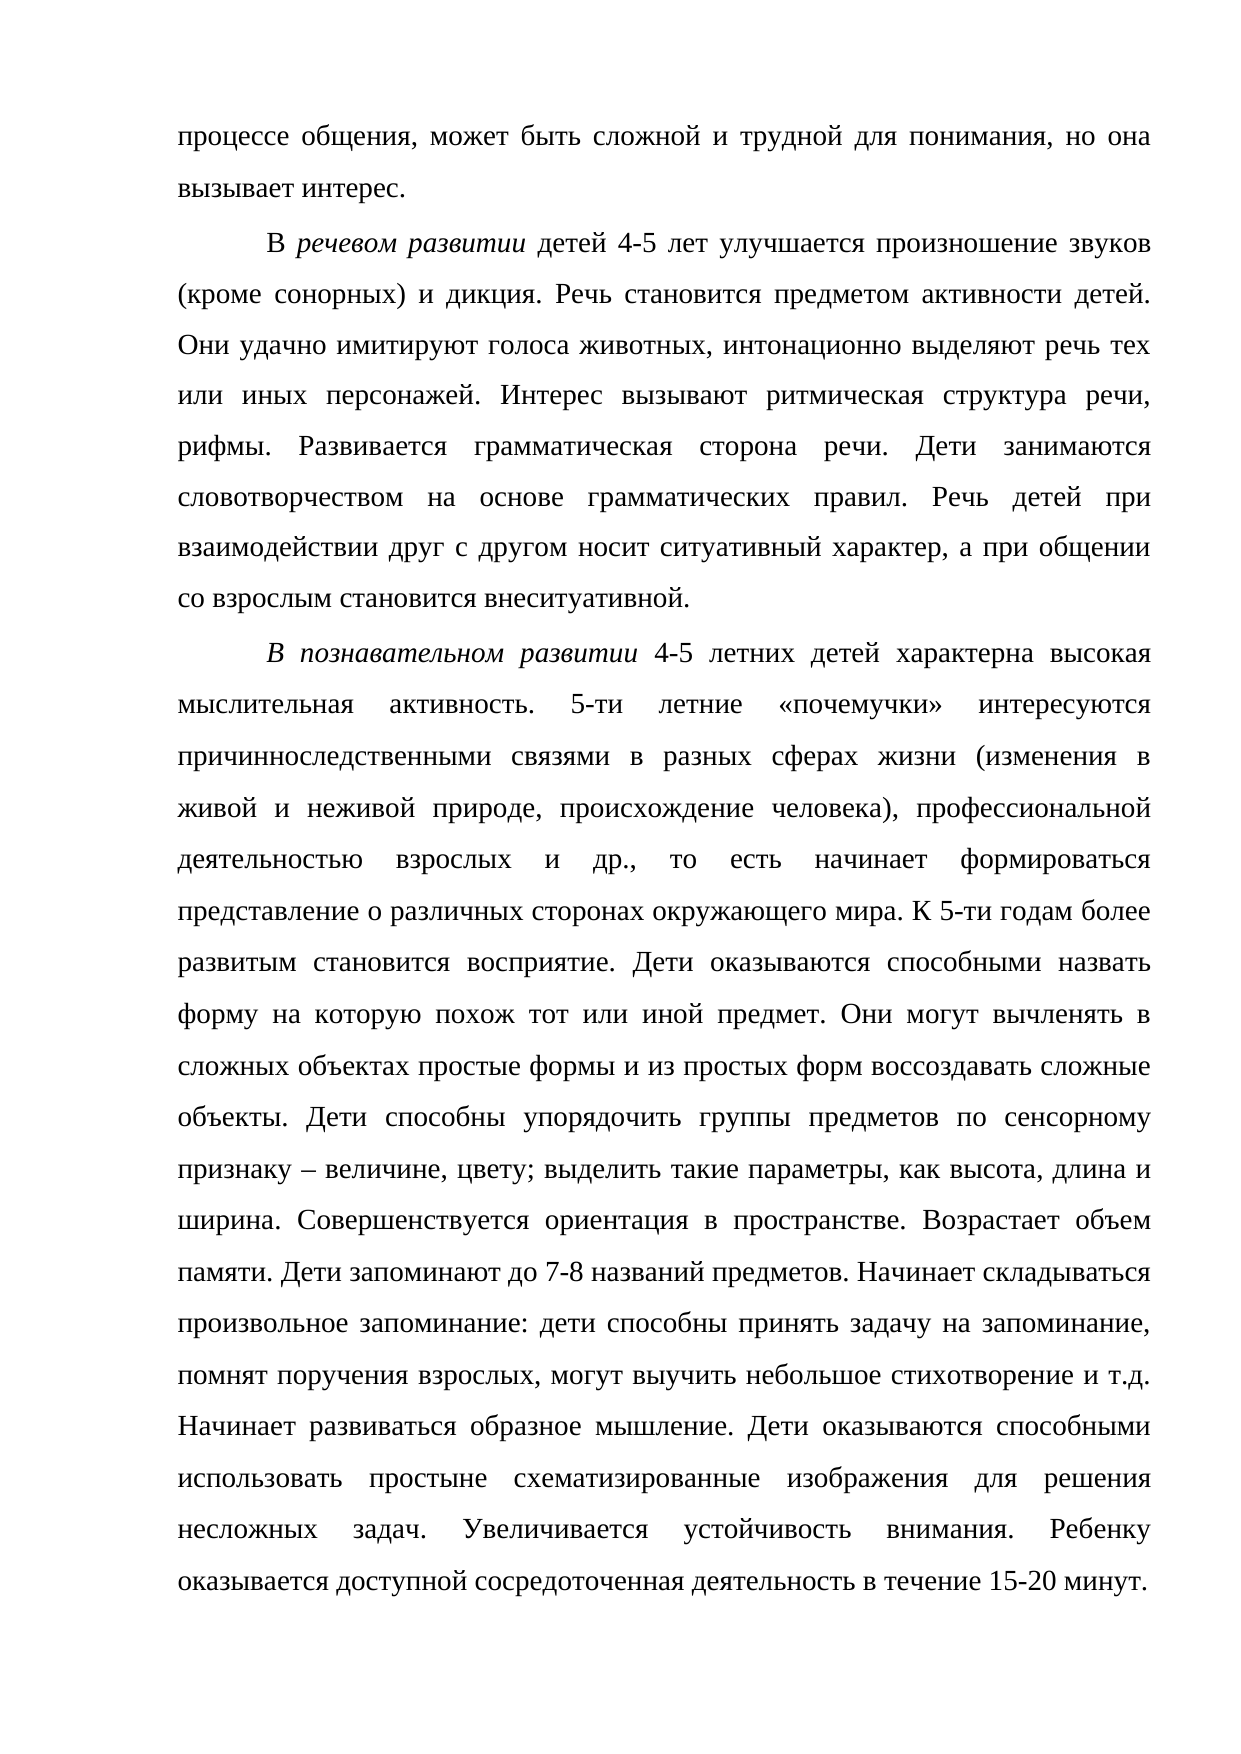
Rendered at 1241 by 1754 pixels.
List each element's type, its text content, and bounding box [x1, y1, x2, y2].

text В познавательном развитии 4-5 летних детей характерна высокая мыслительная активность. 5-ти летние «почемучки» интересуются причинноследственными связями в разных сферах жизни (изменения в живой и неживой природе, происхождение человека), профессиональной деятельностью взрослых и др., то есть начинает формироваться представление о различных сторонах окружающего мира. К 5-ти годам более развитым становится восприятие. Дети оказываются способными назвать форму на которую похож тот или иной предмет. Они могут вычленять в сложных объектах простые формы и из простых форм воссоздавать сложные объекты. Дети способны упорядочить группы предметов по сенсорному признаку – величине, цвету; выделить такие параметры, как высота, длина и ширина. Совершенствуется ориентация в пространстве. Возрастает объем памяти. Дети запоминают до 7-8 названий предметов. Начинает складываться произвольное запоминание: дети способны принять задачу на запоминание, помнят поручения взрослых, могут выучить небольшое стихотворение и т.д. Начинает развиваться образное мышление. Дети оказываются способными использовать простыне схематизированные изображения для решения несложных задач. Увеличивается устойчивость внимания. Ребенку оказывается доступной сосредоточенная деятельность в течение 15-20 минут. [177, 635, 1152, 1597]
text В речевом развитии детей 4-5 лет улучшается произношение звуков (кроме сонорных) и дикция. Речь становится предметом активности детей. Они удачно имитируют голоса животных, интонационно выделяют речь тех или иных персонажей. Интерес вызывают ритмическая структура речи, рифмы. Развивается грамматическая сторона речи. Дети занимаются словотворчеством на основе грамматических правил. Речь детей при взаимодействии друг с другом носит ситуативный характер, а при общении со взрослым становится внеситуативной. [177, 226, 1152, 613]
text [177, 118, 1152, 204]
